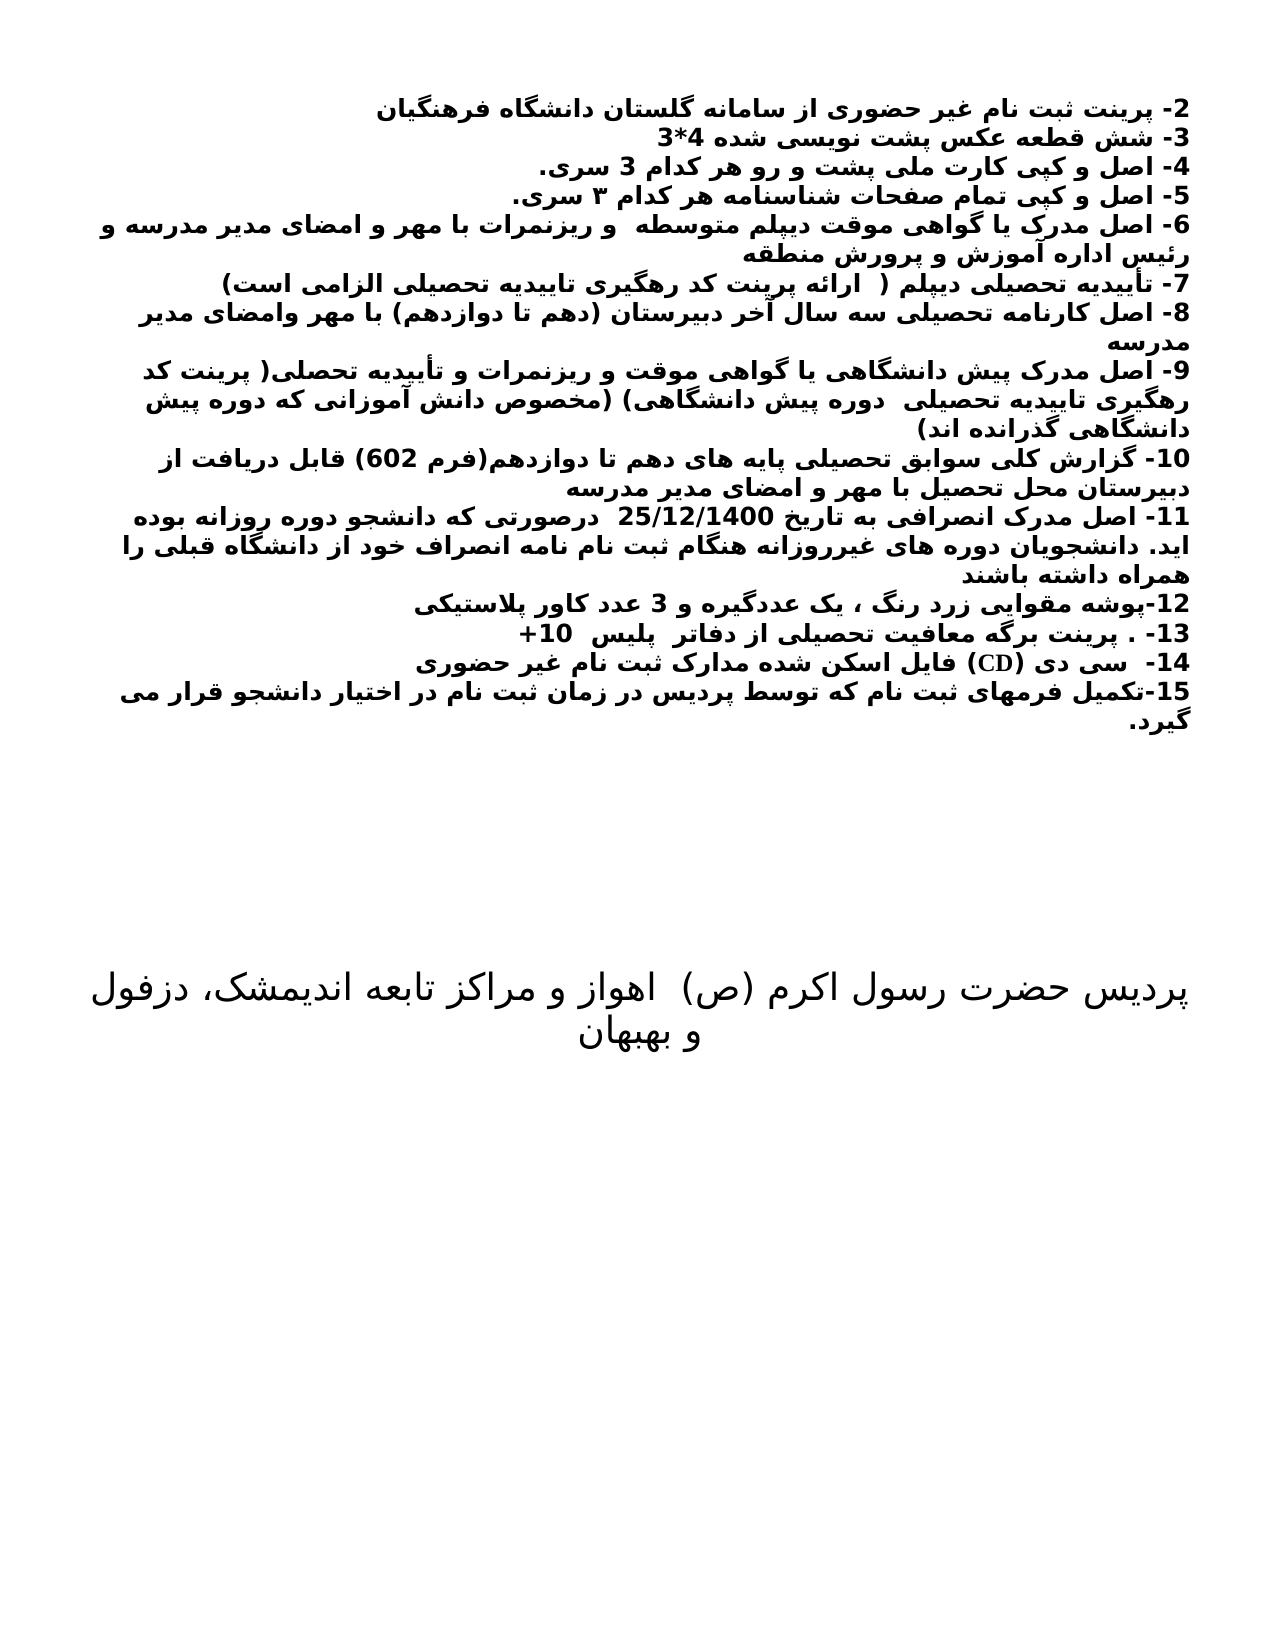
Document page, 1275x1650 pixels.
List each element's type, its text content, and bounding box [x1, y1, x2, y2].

text 8- اصل کارنامه تحصیلی سه سال آخر دبیرستان (دهم تا دوازدهم) با مهر وامضای مدیر مدرسه [89, 298, 1191, 356]
text 12-پوشه مقوایی زرد رنگ ، یک عددگیره و 3 عدد کاور پلاستیکی [89, 589, 1191, 619]
text 13- . پرینت برگه معافیت‌ تحصیلی از دفاتر پلیس 10+ [89, 619, 1191, 648]
text 2- پرینت ثبت نام غیر حضوری از سامانه گلستان دانشگاه فرهنگیان [89, 94, 1191, 123]
text 14- سی دی (CD) فایل اسکن شده مدارک ثبت نام غیر حضوری [89, 648, 1191, 677]
text 15-تکمیل فرمهای ثبت نام که توسط پردیس در زمان ثبت نام در اختیار دانشجو قرار می گیرد. [89, 677, 1191, 736]
text 7- تأییدیه تحصیلی دیپلم ( ارائه پرینت کد رهگیری تاییدیه تحصیلی الزامی است) [89, 269, 1191, 298]
text 10- گزارش کلی سوابق تحصیلی پایه های دهم تا دوازدهم(فرم 602) قابل دریافت از دبیرستان محل تحصیل با مهر و امضای مدیر مدرسه [89, 444, 1191, 502]
text 11- اصل مدرک انصرافی به تاریخ 25/12/1400 درصورتی که دانشجو دوره روزانه بوده اید. دانشجویان دوره های غیرروزانه هنگام ثبت نام نامه انصراف خود از دانشگاه قبلی را همراه داشته باشند [89, 502, 1191, 589]
text 5- اصل و کپی تمام صفحات شناسنامه هر کدام ۳ سری. [89, 181, 1191, 210]
text 6- اصل مدرک یا گواهی موقت دیپلم متوسطه و ریزنمرات با مهر و امضای مدیر مدرسه و رئیس اداره آموزش و پرورش منطقه [89, 210, 1191, 269]
text 4- اصل و کپی کارت ملی پشت و رو هر کدام 3 سری. [89, 152, 1191, 181]
text 9- اصل مدرک پیش دانشگاهی یا گواهی موقت و ریزنمرات و تأییدیه تحصلی( پرینت کد رهگیری تاییدیه تحصیلی دوره پیش دانشگاهی) (مخصوص دانش آموزانی که دوره پیش دانشگاهی گذرانده اند) [89, 356, 1191, 444]
text پردیس حضرت رسول اکرم (ص) اهواز و مراکز تابعه اندیمشک، دزفول و بهبهان [89, 966, 1191, 1053]
text 3- شش قطعه عکس پشت نویسی شده 4*3 [89, 123, 1191, 152]
